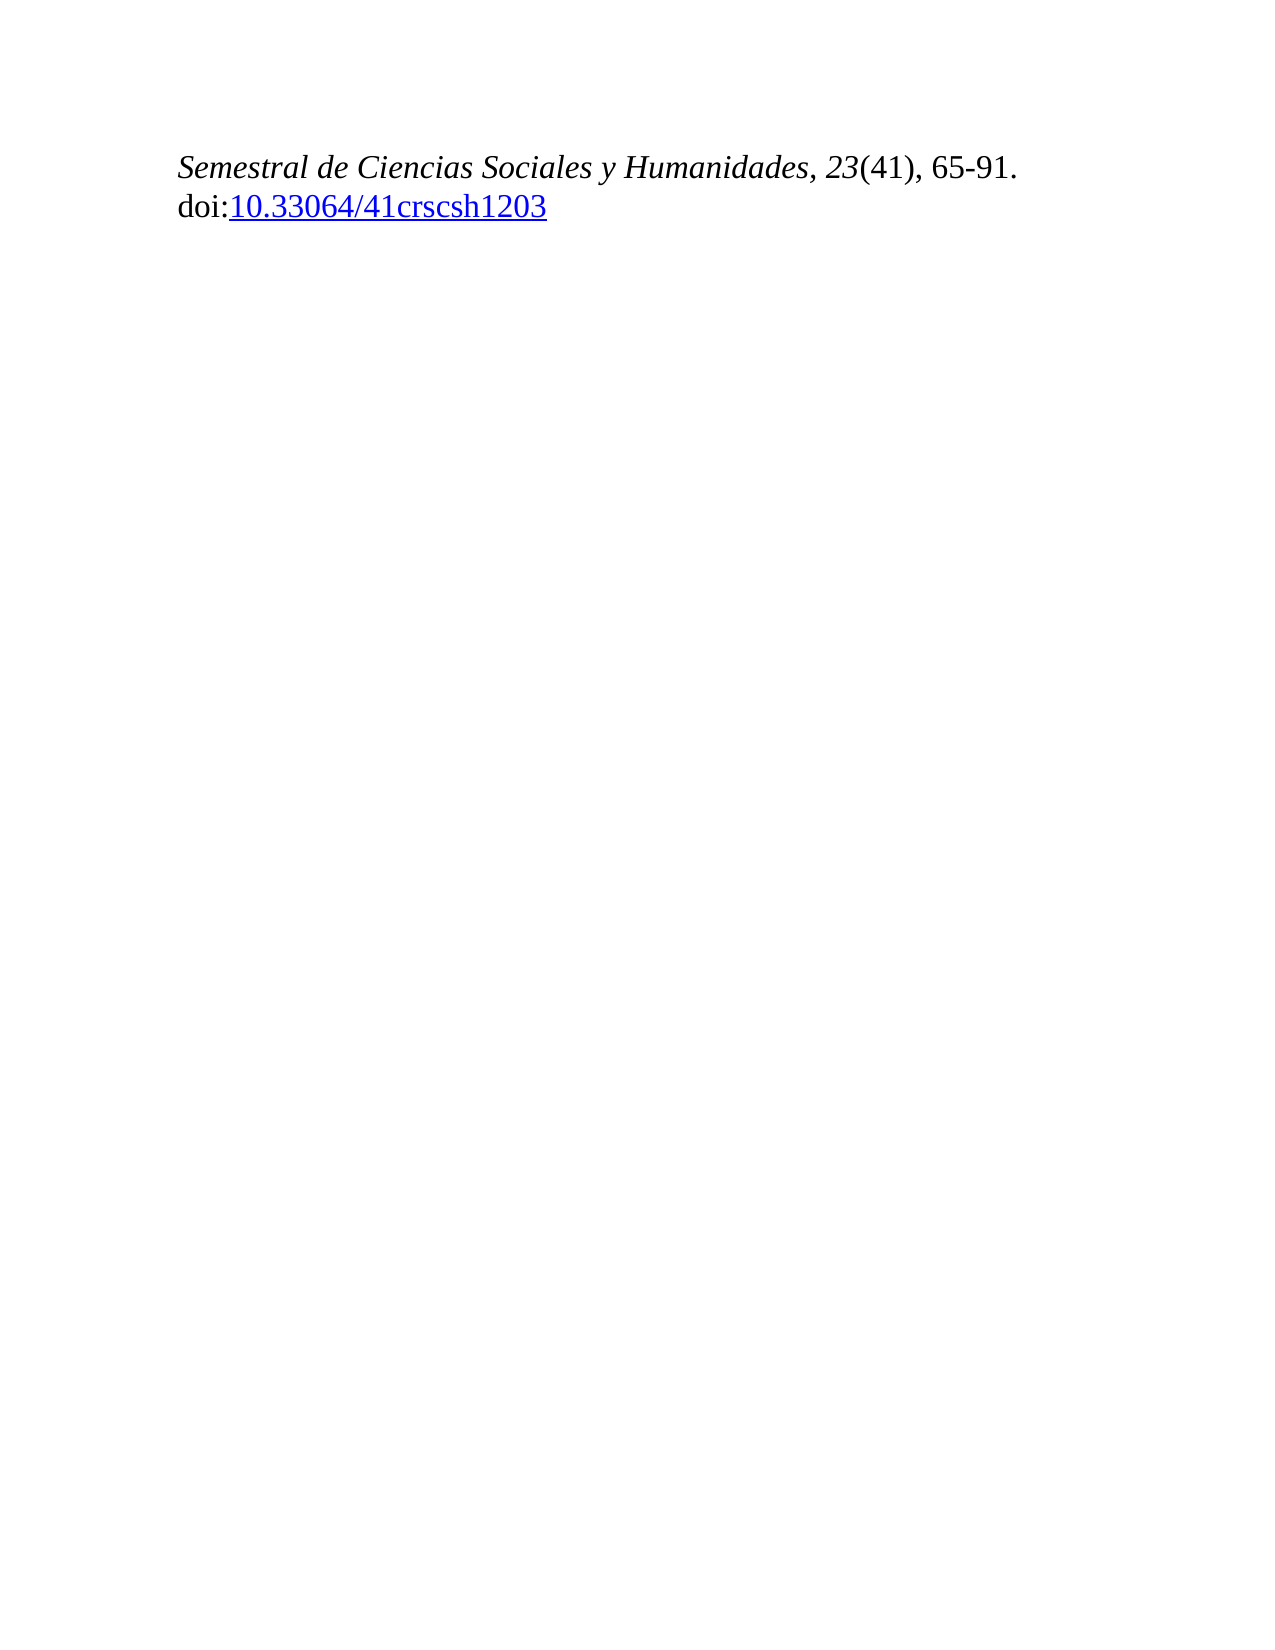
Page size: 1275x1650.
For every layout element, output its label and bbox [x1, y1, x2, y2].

text [177, 148, 1098, 224]
